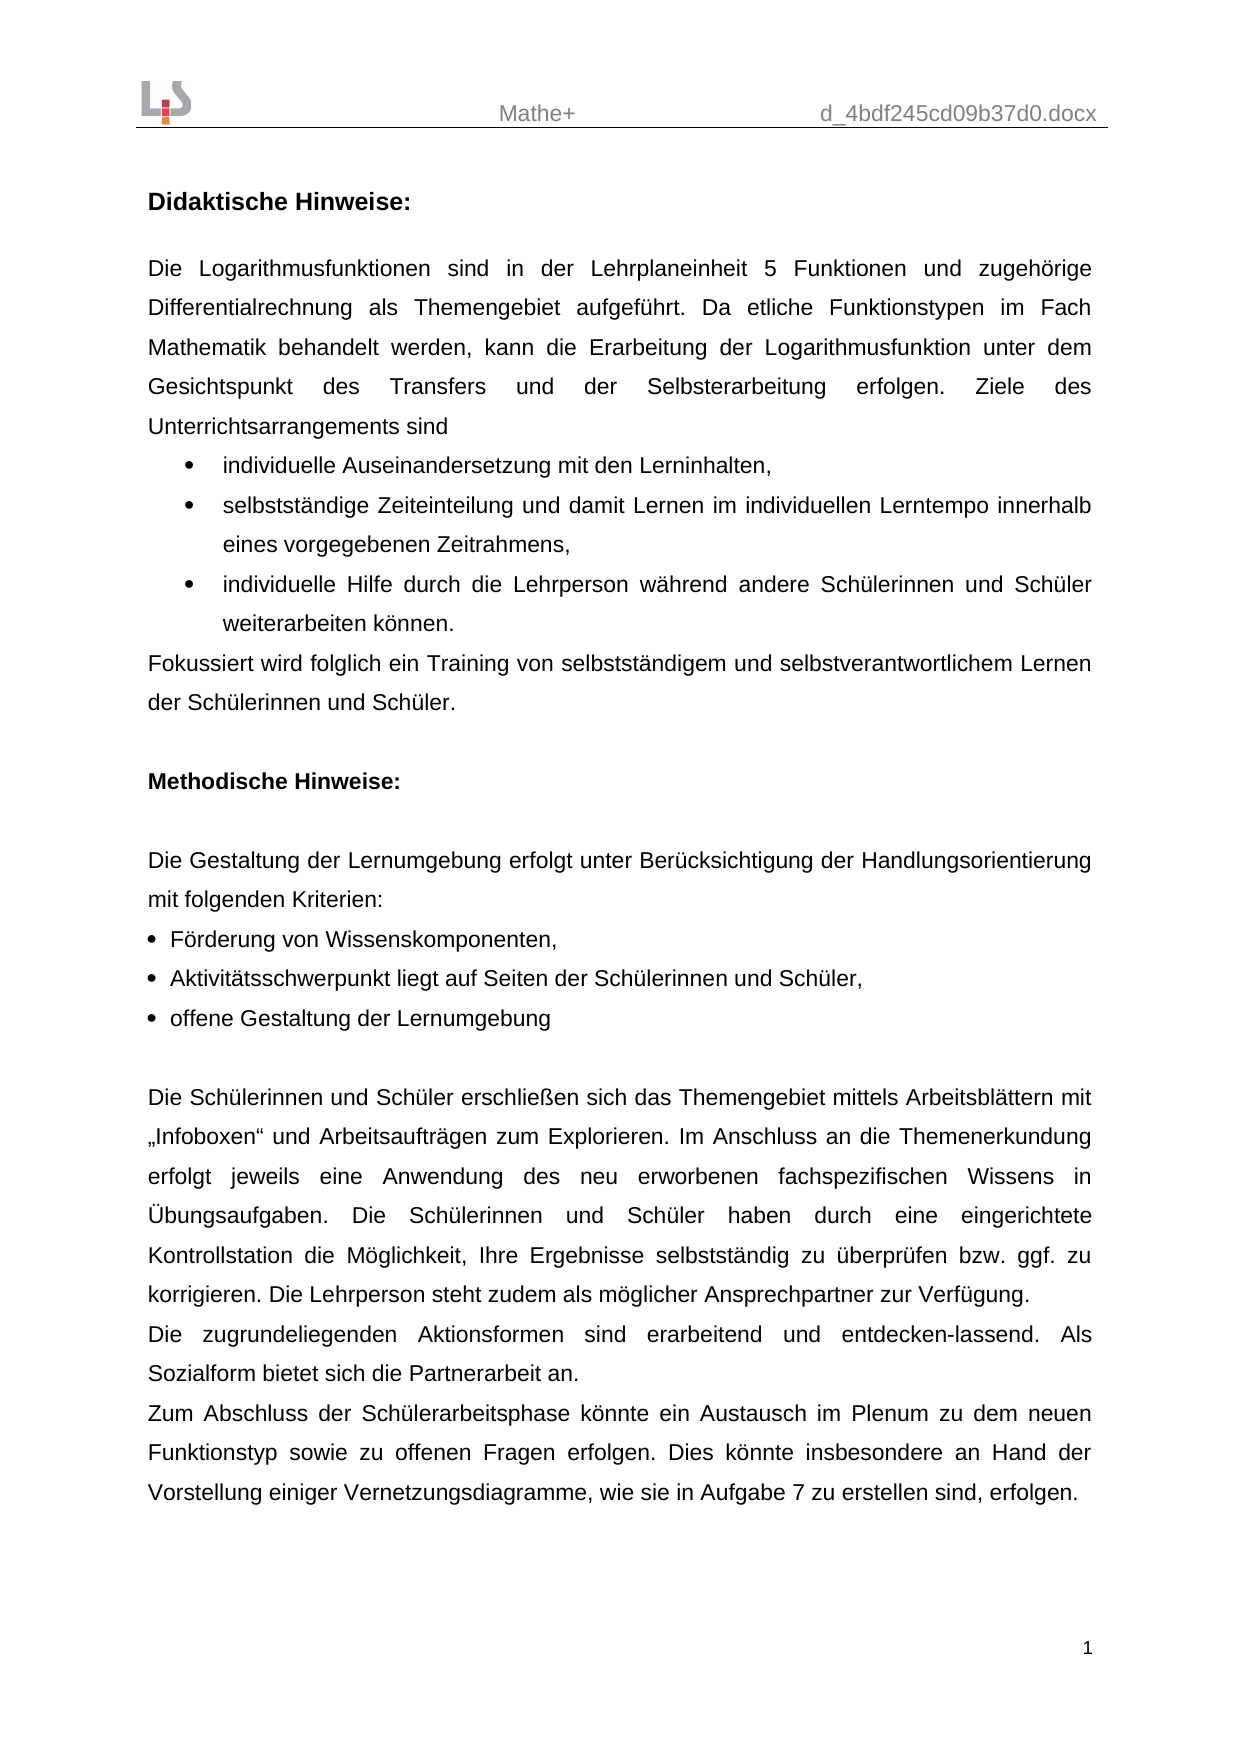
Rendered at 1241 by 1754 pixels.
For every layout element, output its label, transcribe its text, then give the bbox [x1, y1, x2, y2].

text Didaktische Hinweise: [148, 182, 1092, 215]
list Förderung von Wissenskomponenten, [148, 926, 1092, 952]
list Aktivitätsschwerpunkt liegt auf Seiten der Schülerinnen und Schüler, [148, 965, 1092, 992]
text Fokussiert wird folglich ein Training von selbstständigem und selbstverantwortlichem Lernen der Schülerinnen und Schüler. [148, 649, 1092, 715]
list selbstständige Zeiteinteilung und damit Lernen im individuellen Lerntempo innerhalb eines vorgegebenen Zeitrahmens, [185, 492, 1092, 557]
list individuelle Auseinandersetzung mit den Lerninhalten, [185, 452, 1092, 478]
list individuelle Hilfe durch die Lehrperson während andere Schülerinnen und Schüler weiterarbeiten können. [185, 571, 1092, 636]
text Methodische Hinweise: [148, 768, 1092, 794]
text Die Gestaltung der Lernumgebung erfolgt unter Berücksichtigung der Handlungsorientierung mit folgenden Kriterien: [148, 847, 1092, 913]
text Die zugrundeliegenden Aktionsformen sind erarbeitend und entdecken-lassend. Als Sozialform bietet sich die Partnerarbeit an. [148, 1321, 1092, 1387]
text Die Schülerinnen und Schüler erschließen sich das Themengebiet mittels Arbeitsblättern mit „Infoboxen“ und Arbeitsaufträgen zum Explorieren. Im Anschluss an die Themenerkundung erfolgt jeweils eine Anwendung des neu erworbenen fachspezifischen Wissens in Übungsaufgaben. Die Schülerinnen und Schüler haben durch eine eingerichtete Kontrollstation die Möglichkeit, Ihre Ergebnisse selbstständig zu überprüfen bzw. ggf. zu korrigieren. Die Lehrperson steht zudem als möglicher Ansprechpartner zur Verfügung. [148, 1084, 1092, 1308]
list offene Gestaltung der Lernumgebung [148, 1005, 1092, 1031]
text Die Logarithmusfunktionen sind in der Lehrplaneinheit 5 Funktionen und zugehörige Differentialrechnung als Themengebiet aufgeführt. Da etliche Funktionstypen im Fach Mathematik behandelt werden, kann die Erarbeitung der Logarithmusfunktion unter dem Gesichtspunkt des Transfers und der Selbsterarbeitung erfolgen. Ziele des Unterrichtsarrangements sind [148, 255, 1092, 439]
picture [141, 81, 192, 125]
text Zum Abschluss der Schülerarbeitsphase könnte ein Austausch im Plenum zu dem neuen Funktionstyp sowie zu offenen Fragen erfolgen. Dies könnte insbesondere an Hand der Vorstellung einiger Vernetzungsdiagramme, wie sie in Aufgabe 7 zu erstellen sind, erfolgen. [148, 1400, 1092, 1505]
